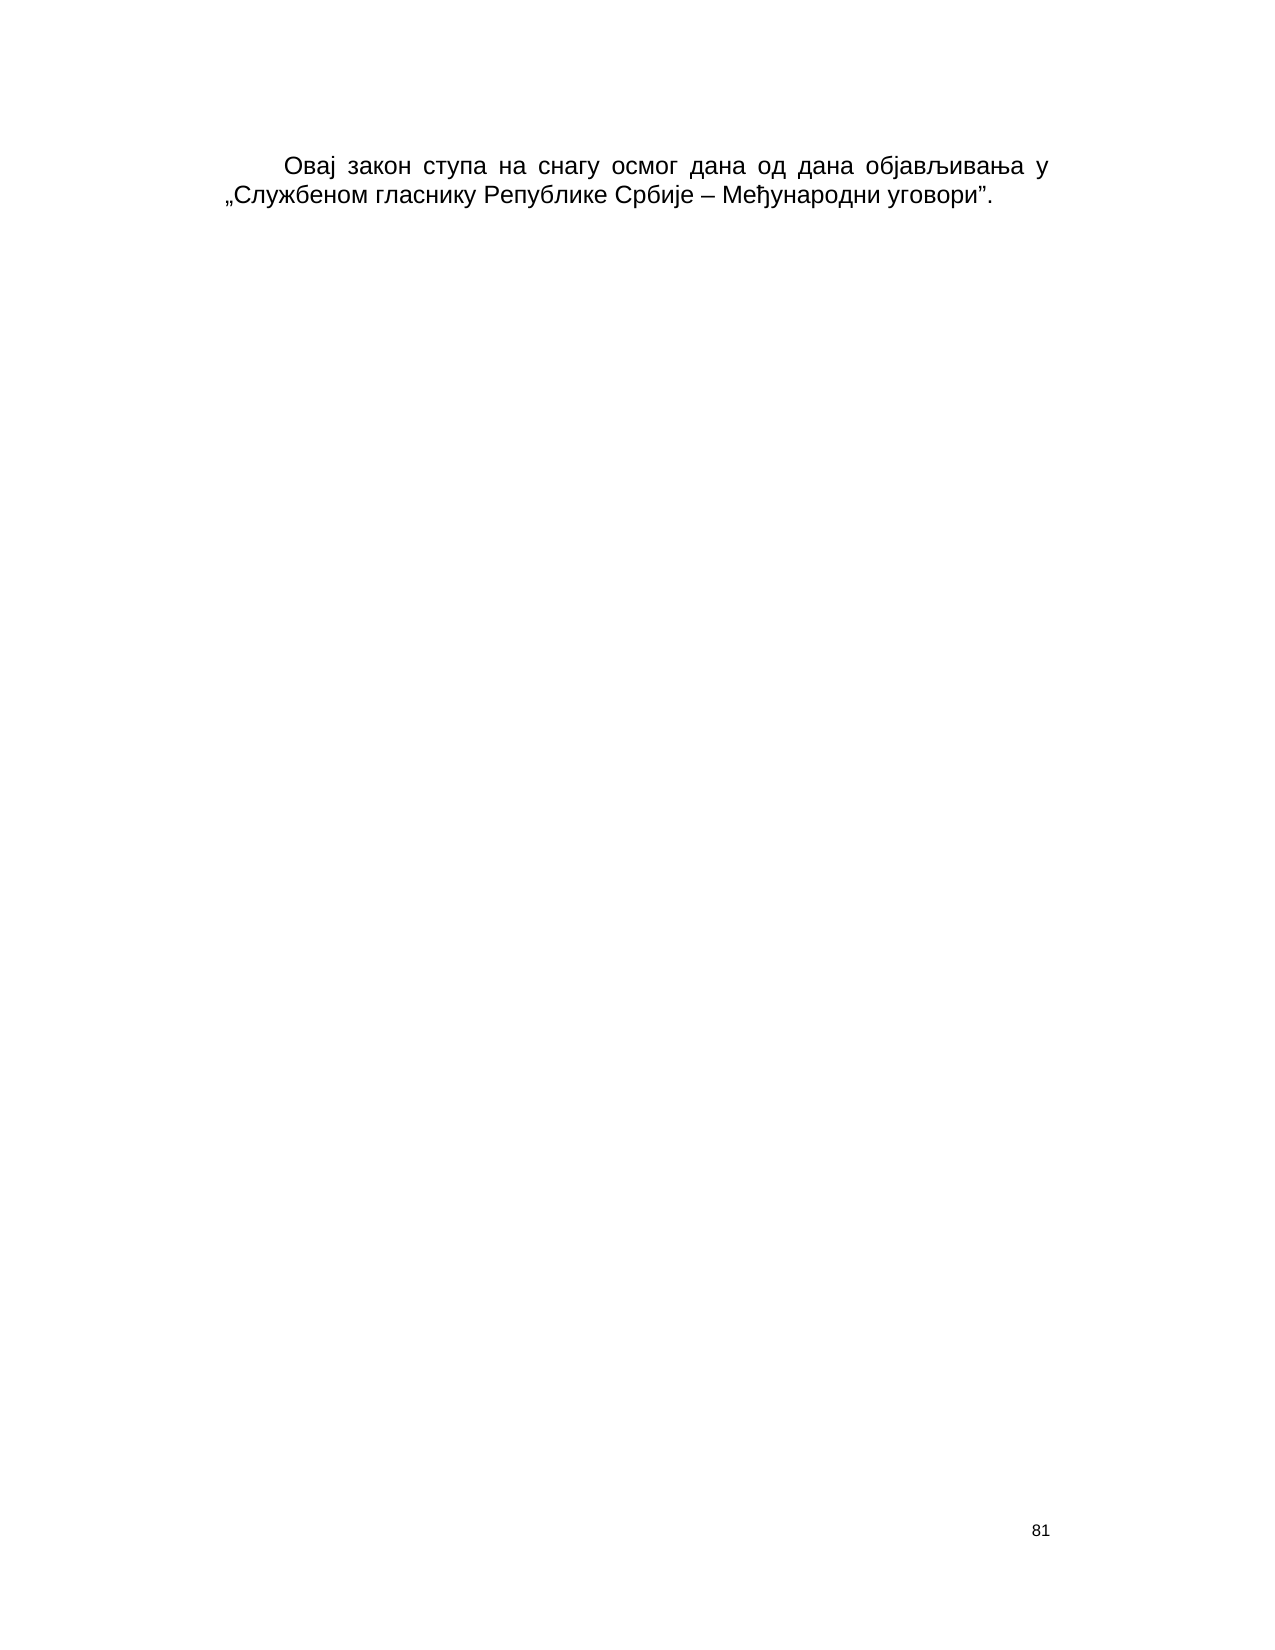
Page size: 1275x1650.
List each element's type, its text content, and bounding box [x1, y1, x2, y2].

text Овај закон ступа на снагу осмог дана од дана објављивања у „Службеном гласнику Републике Србије – Међународни уговори”. [225, 151, 1050, 209]
